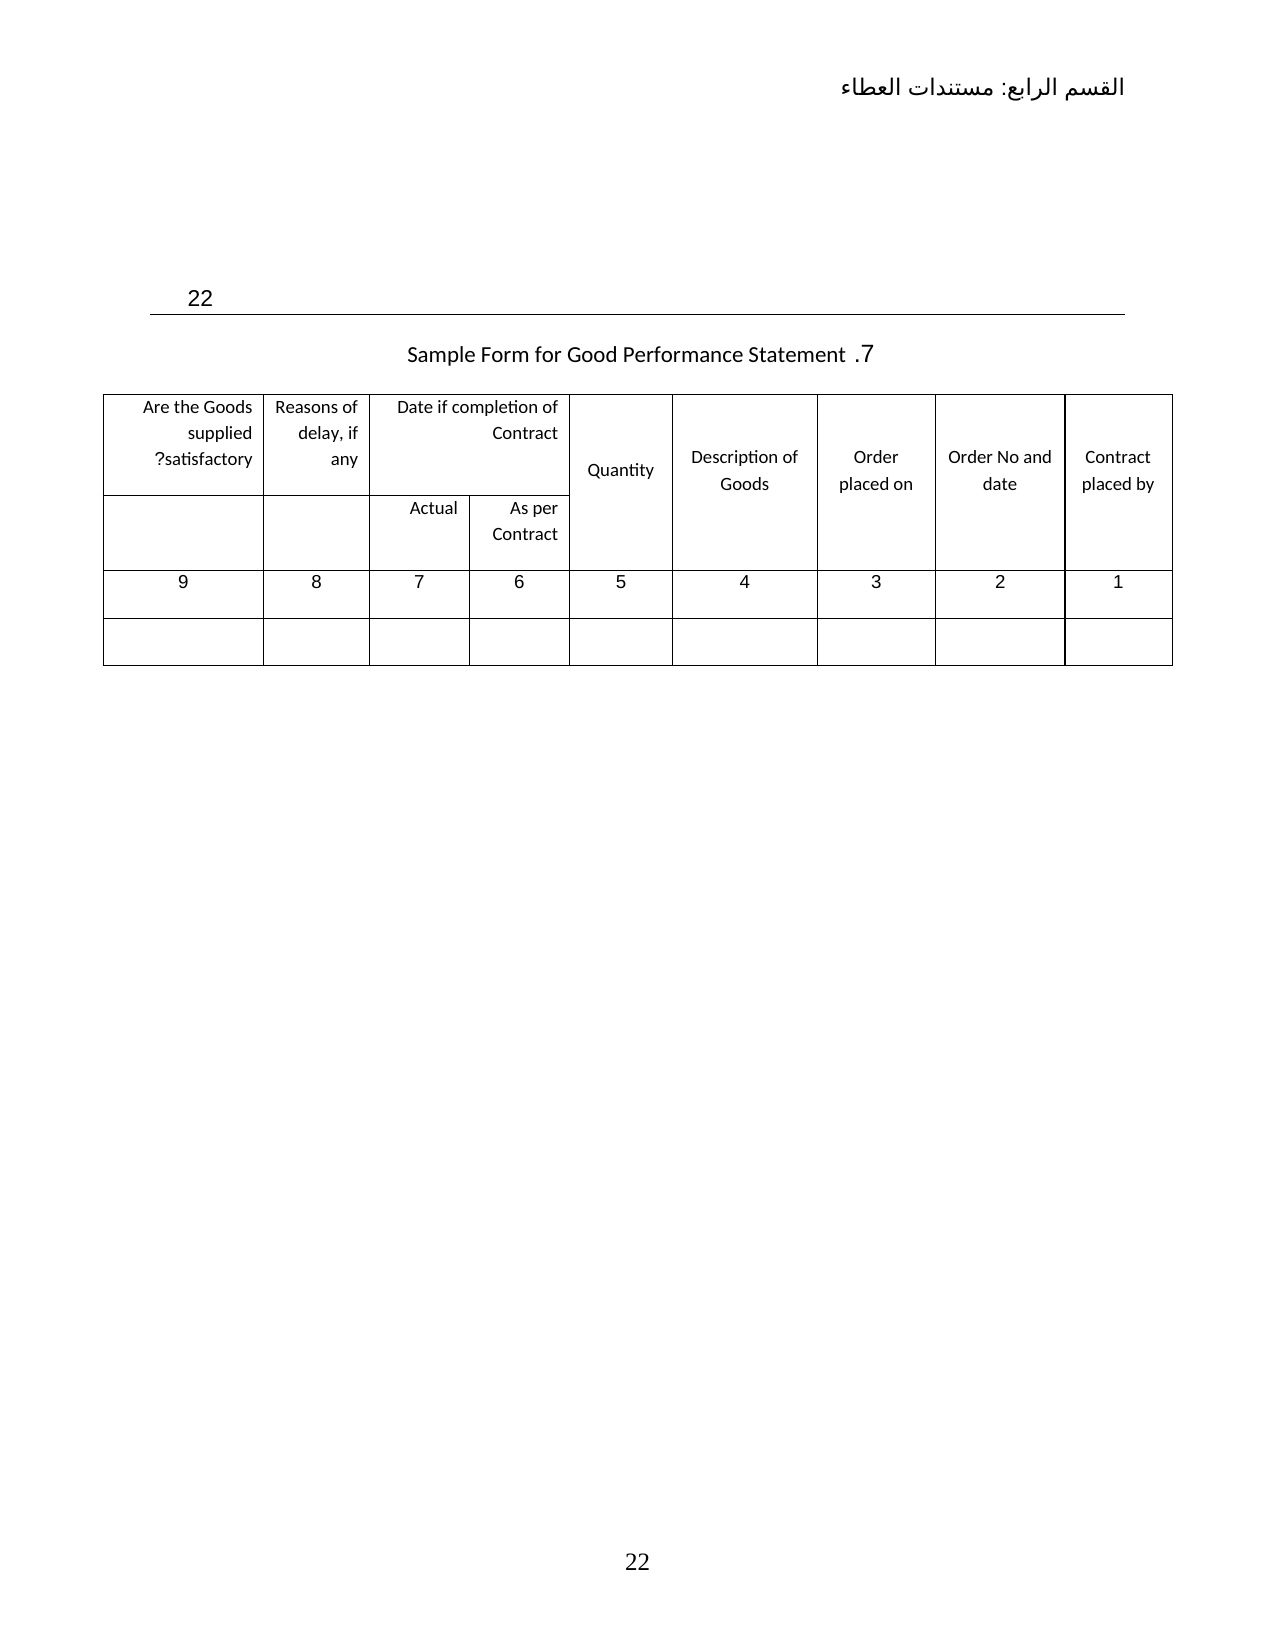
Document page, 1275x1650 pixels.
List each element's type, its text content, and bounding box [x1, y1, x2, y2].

table_cell [264, 619, 369, 665]
table_cell 7 [370, 571, 469, 617]
table_header Are the Goods supplied satisfactory? [104, 395, 263, 495]
table_cell 6 [470, 571, 569, 617]
table_cell 1 [1066, 571, 1172, 617]
table_cell [818, 619, 935, 665]
table_cell [104, 496, 263, 570]
table_cell [264, 496, 369, 570]
table_cell [470, 619, 569, 665]
text 7. Sample Form for Good Performance Statement [150, 339, 1125, 368]
table_cell Actual [370, 496, 469, 570]
table_cell [570, 619, 672, 665]
table_cell [1066, 619, 1172, 665]
table_header Description of Goods [673, 395, 817, 570]
table_cell [104, 619, 263, 665]
table_cell [370, 619, 469, 665]
table_cell [673, 619, 817, 665]
table_cell [936, 619, 1064, 665]
table_header Reasons of delay, if any [264, 395, 369, 495]
table_cell 5 [570, 571, 672, 617]
table_cell As per Contract [470, 496, 569, 570]
table_cell 9 [104, 571, 263, 617]
table_cell 8 [264, 571, 369, 617]
table_header Order No and date [936, 395, 1064, 570]
table_header Order placed on [818, 395, 935, 570]
table_cell 3 [818, 571, 935, 617]
table_header Quantity [570, 395, 672, 570]
table_cell 4 [673, 571, 817, 617]
table_header Date if completion of Contract [370, 395, 569, 495]
table_header Contract placed by [1066, 395, 1172, 570]
table_cell 2 [936, 571, 1064, 617]
